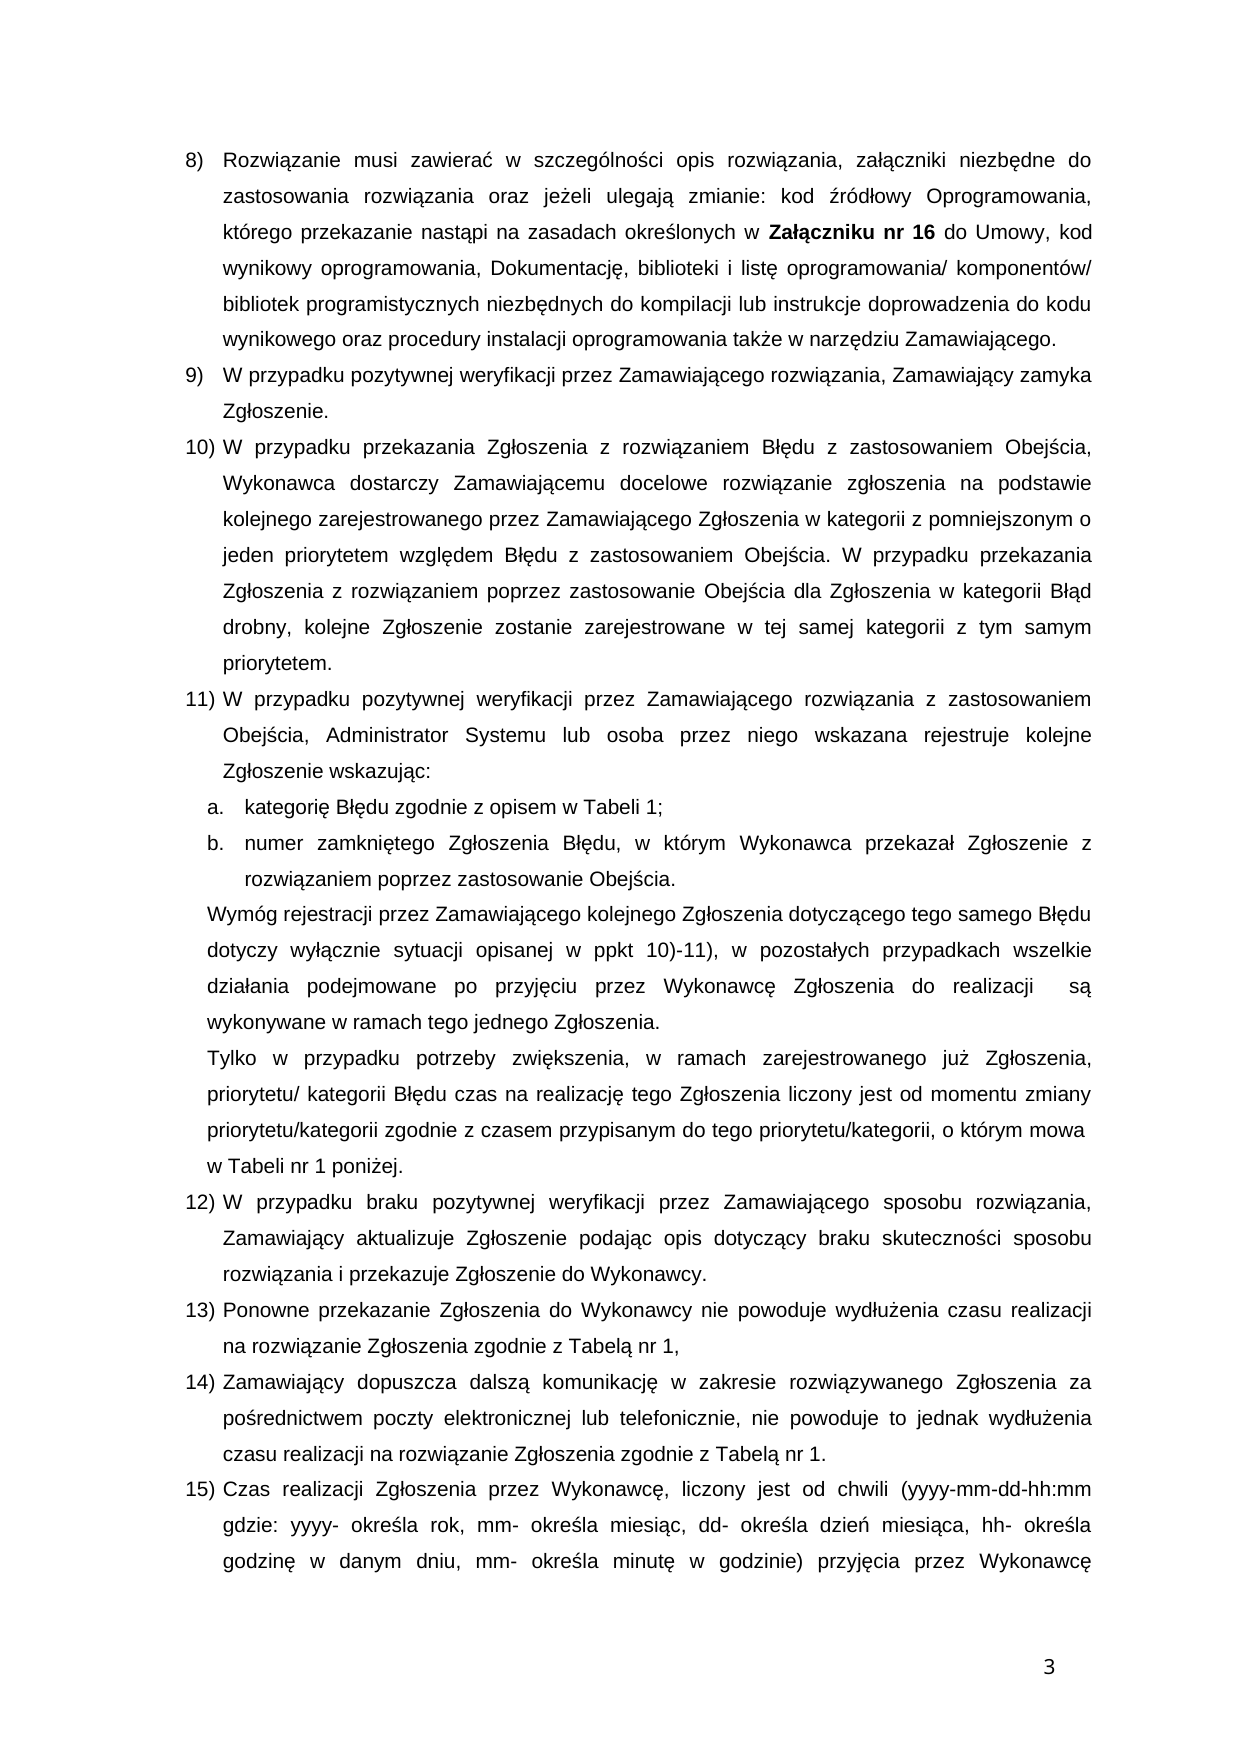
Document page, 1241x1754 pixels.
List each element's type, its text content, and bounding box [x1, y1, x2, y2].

list W przypadku pozytywnej weryfikacji przez Zamawiającego rozwiązania, Zamawiający zamyka Zgłoszenie. [185, 363, 1093, 423]
list W przypadku pozytywnej weryfikacji przez Zamawiającego rozwiązania z zastosowaniem Obejścia, Administrator Systemu lub osoba przez niego wskazana rejestruje kolejne Zgłoszenie wskazując: [185, 687, 1093, 782]
list Zamawiający dopuszcza dalszą komunikację w zakresie rozwiązywanego Zgłoszenia za pośrednictwem poczty elektronicznej lub telefonicznie, nie powoduje to jednak wydłużenia czasu realizacji na rozwiązanie Zgłoszenia zgodnie z Tabelą nr 1. [185, 1369, 1093, 1465]
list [185, 1477, 1093, 1573]
list Ponowne przekazanie Zgłoszenia do Wykonawcy nie powoduje wydłużenia czasu realizacji na rozwiązanie Zgłoszenia zgodnie z Tabelą nr 1, [185, 1298, 1093, 1357]
list kategorię Błędu zgodnie z opisem w Tabeli 1; [207, 794, 1093, 818]
list Rozwiązanie musi zawierać w szczególności opis rozwiązania, załączniki niezbędne do zastosowania rozwiązania oraz jeżeli ulegają zmianie: kod źródłowy Oprogramowania, którego przekazanie nastąpi na zasadach określonych w Załączniku nr 16 do Umowy, kod wynikowy oprogramowania, Dokumentację, biblioteki i listę oprogramowania/ komponentów/ bibliotek programistycznych niezbędnych do kompilacji lub instrukcje doprowadzenia do kodu wynikowego oraz procedury instalacji oprogramowania także w narzędziu Zamawiającego. [185, 148, 1093, 351]
text Tylko w przypadku potrzeby zwiększenia, w ramach zarejestrowanego już Zgłoszenia, priorytetu/ kategorii Błędu czas na realizację tego Zgłoszenia liczony jest od momentu zmiany priorytetu/kategorii zgodnie z czasem przypisanym do tego priorytetu/kategorii, o którym mowa w Tabeli nr 1 poniżej. [207, 1046, 1093, 1178]
list W przypadku braku pozytywnej weryfikacji przez Zamawiającego sposobu rozwiązania, Zamawiający aktualizuje Zgłoszenie podając opis dotyczący braku skuteczności sposobu rozwiązania i przekazuje Zgłoszenie do Wykonawcy. [185, 1190, 1093, 1286]
list numer zamkniętego Zgłoszenia Błędu, w którym Wykonawca przekazał Zgłoszenie z rozwiązaniem poprzez zastosowanie Obejścia. [207, 830, 1093, 890]
text Wymóg rejestracji przez Zamawiającego kolejnego Zgłoszenia dotyczącego tego samego Błędu dotyczy wyłącznie sytuacji opisanej w ppkt 10)-11), w pozostałych przypadkach wszelkie działania podejmowane po przyjęciu przez Wykonawcę Zgłoszenia do realizacji są wykonywane w ramach tego jednego Zgłoszenia. [207, 902, 1093, 1034]
list W przypadku przekazania Zgłoszenia z rozwiązaniem Błędu z zastosowaniem Obejścia, Wykonawca dostarczy Zamawiającemu docelowe rozwiązanie zgłoszenia na podstawie kolejnego zarejestrowanego przez Zamawiającego Zgłoszenia w kategorii z pomniejszonym o jeden priorytetem względem Błędu z zastosowaniem Obejścia. W przypadku przekazania Zgłoszenia z rozwiązaniem poprzez zastosowanie Obejścia dla Zgłoszenia w kategorii Błąd drobny, kolejne Zgłoszenie zostanie zarejestrowane w tej samej kategorii z tym samym priorytetem. [185, 435, 1093, 675]
